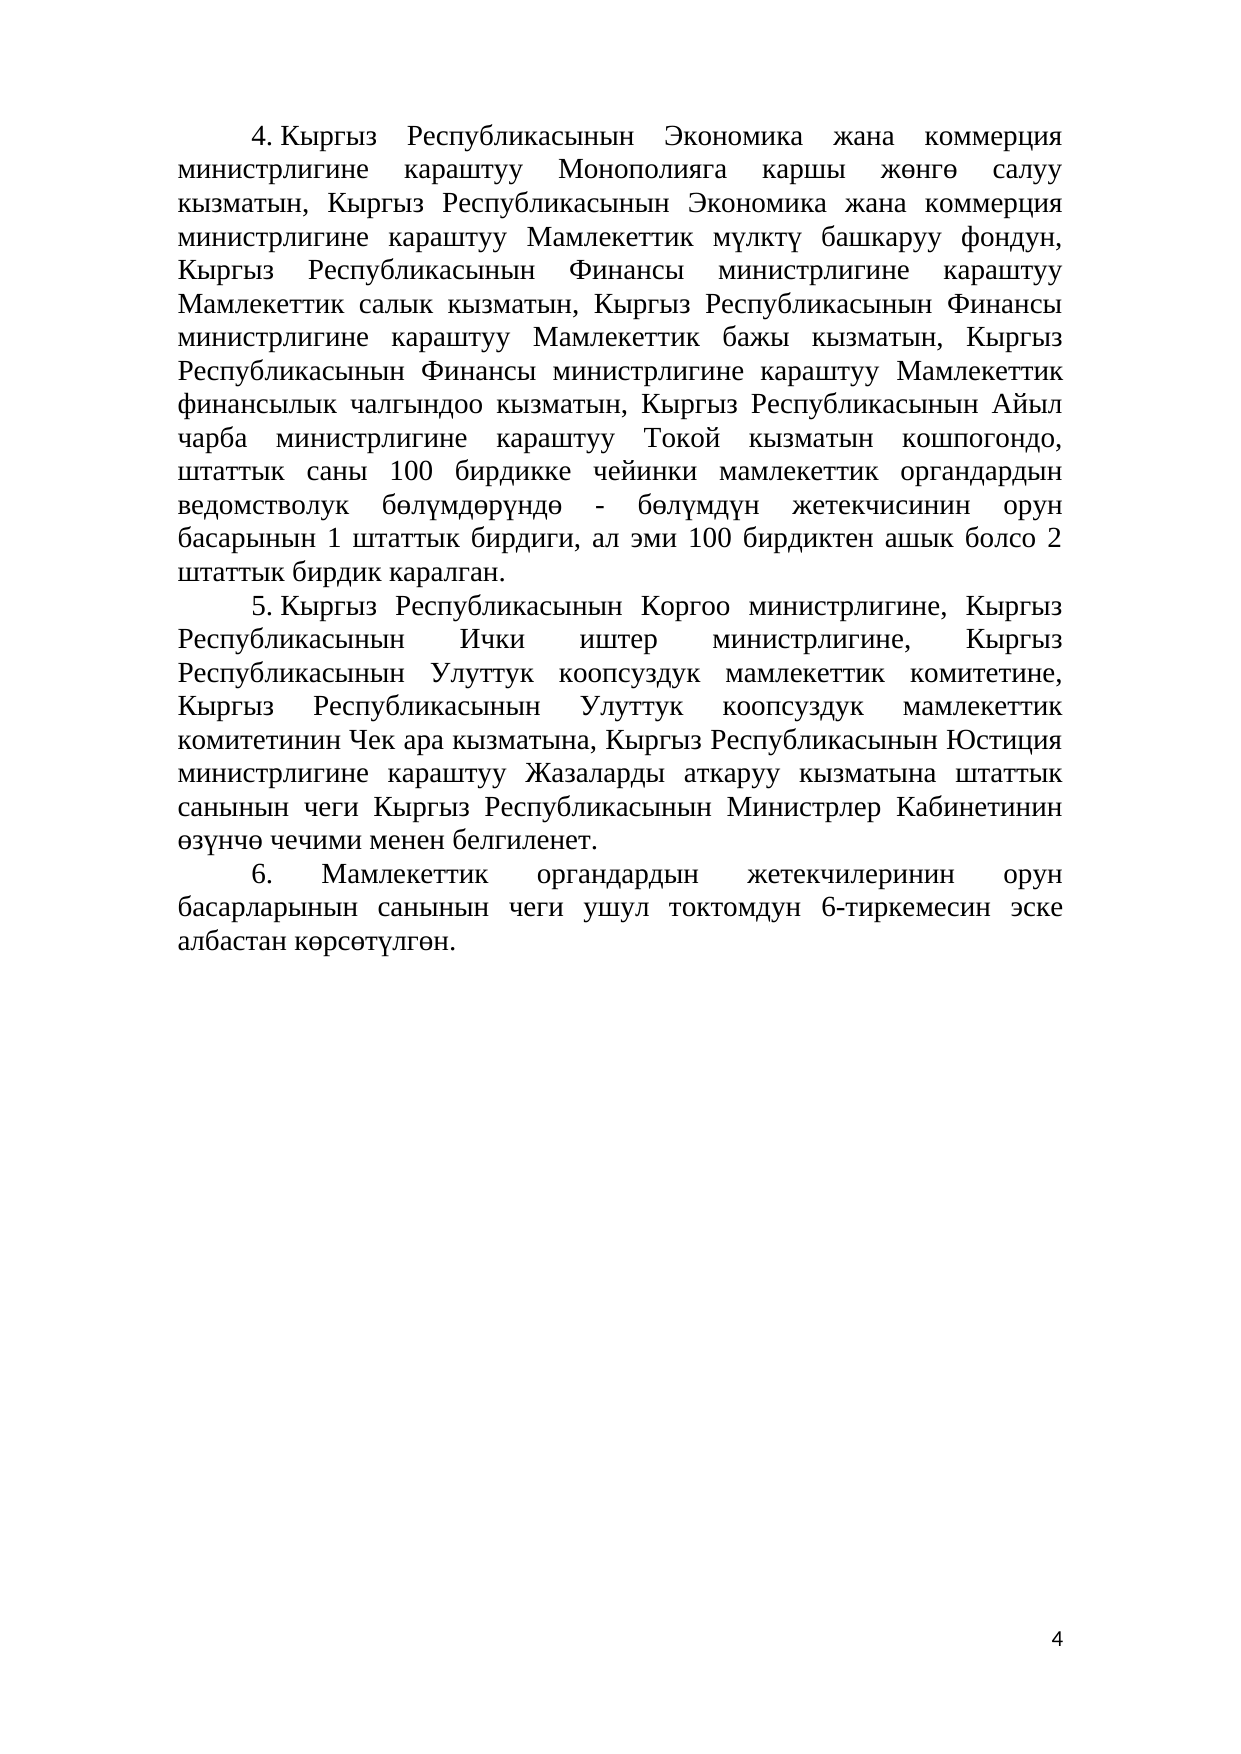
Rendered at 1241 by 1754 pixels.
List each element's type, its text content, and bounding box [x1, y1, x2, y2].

text 6. Мамлекеттик органдардын жетекчилеринин орун басарларынын санынын чеги ушул токтомдун 6-тиркемесин эске албастан көрсөтүлгөн. [177, 856, 1063, 957]
text 4..Кыргыз Республикасынын Экономика жана коммерция министрлигине караштуу Монополияга каршы жөнгө салуу кызматын, Кыргыз Республикасынын Экономика жана коммерция министрлигине караштуу Мамлекеттик мүлктү башкаруу фондун, Кыргыз Республикасынын Финансы министрлигине караштуу Мамлекеттик салык кызматын, Кыргыз Республикасынын Финансы министрлигине караштуу Мамлекеттик бажы кызматын, Кыргыз Республикасынын Финансы министрлигине караштуу Мамлекеттик финансылык чалгындоо кызматын, Кыргыз Республикасынын Айыл чарба министрлигине караштуу Токой кызматын кошпогондо, штаттык саны 100 бирдикке чейинки мамлекеттик органдардын ведомстволук бөлүмдөрүндө - бөлүмдүн жетекчисинин орун басарынын 1 штаттык бирдиги, ал эми 100 бирдиктен ашык болсо 2 штаттык бирдик каралган. [177, 118, 1063, 588]
text 5..Кыргыз Республикасынын Коргоо министрлигине, Кыргыз Республикасынын Ички иштер министрлигине, Кыргыз Республикасынын Улуттук коопсуздук мамлекеттик комитетине, Кыргыз Республикасынын Улуттук коопсуздук мамлекеттик комитетинин Чек ара кызматына, Кыргыз Республикасынын Юстиция министрлигине караштуу Жазаларды аткаруу кызматына штаттык санынын чеги Кыргыз Республикасынын Министрлер Кабинетинин өзүнчө чечими менен белгиленет. [177, 588, 1063, 856]
